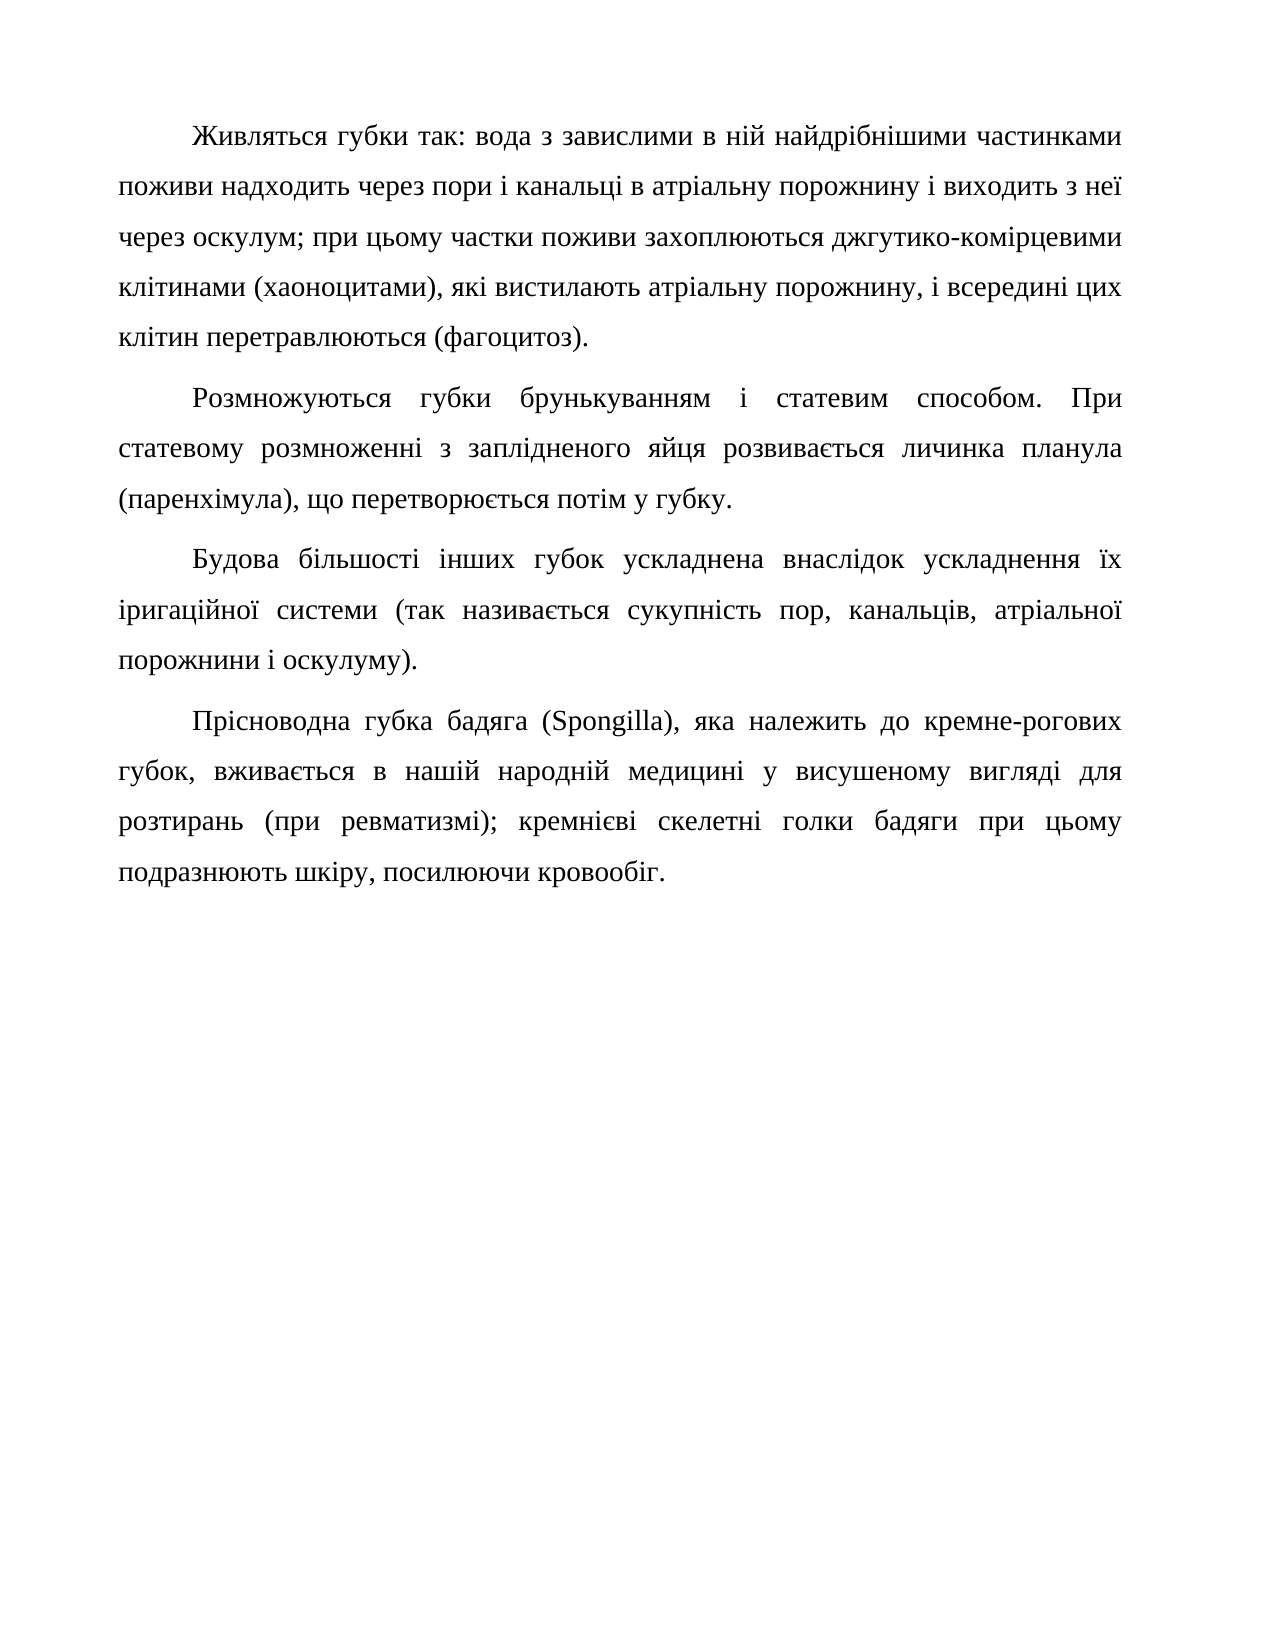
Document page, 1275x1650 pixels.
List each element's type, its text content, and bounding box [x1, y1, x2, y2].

text Будова більшості інших губок ускладнена внаслідок ускладнення їх іригаційної системи (так називається сукупність пор, канальців, атріальної порожнини і оскулуму). [118, 541, 1123, 676]
text Розмножуються губки брунькуванням і статевим способом. При статевому розмноженні з заплідненого яйця розвивається личинка планула (паренхімула), що перетворюється потім у губку. [118, 380, 1123, 514]
text Прісноводна губка бадяга (Spongilla), яка належить до кремне-рогових губок, вживається в нашій народній медицині у висушеному вигляді для розтирань (при ревматизмі); кремнієві скелетні голки бадяги при цьому подразнюють шкіру, посилюючи кровообіг. [118, 703, 1123, 887]
text Живляться губки так: вода з завислими в ній найдрібнішими частинками поживи надходить через пори і канальці в атріальну порожнину і виходить з неї через оскулум; при цьому частки поживи захоплюються джгутико-комірцевими клітинами (хаоноцитами), які вистилають атріальну порожнину, і всередині цих клітин перетравлюються (фагоцитоз). [118, 118, 1123, 353]
